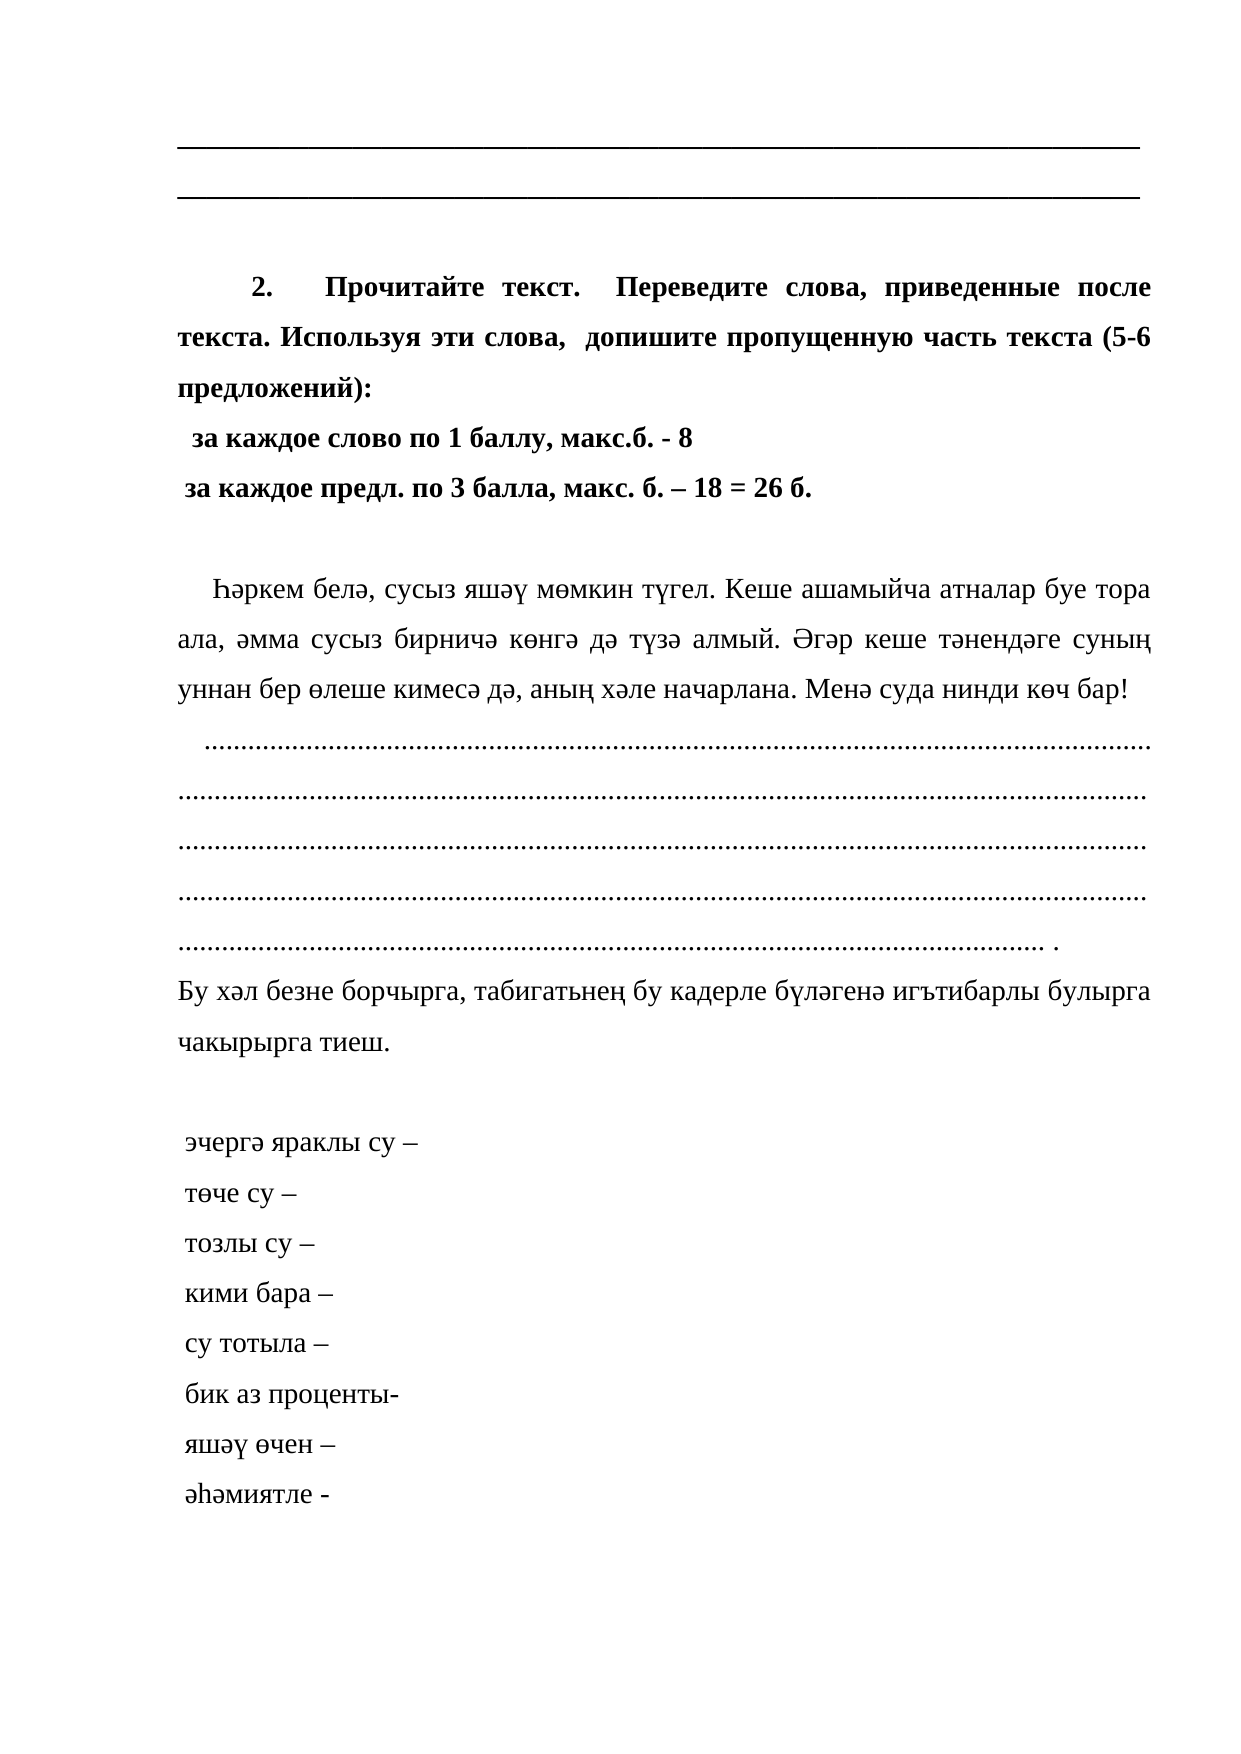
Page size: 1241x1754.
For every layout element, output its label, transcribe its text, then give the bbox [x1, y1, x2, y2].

text әһәмиятле - [177, 1477, 1152, 1510]
text эчергә яраклы су – [177, 1124, 1152, 1158]
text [177, 118, 1152, 202]
text Бу хәл безне борчырга, табигатьнең бу кадерле бүләгенә игътибарлы булырга чакырырга тиеш. [177, 973, 1152, 1057]
text яшәү өчен – [177, 1426, 1152, 1460]
text за каждое слово по 1 баллу, макс.б. - 8 [177, 420, 1152, 453]
text төче су – [177, 1175, 1152, 1208]
text кими бара – [177, 1275, 1152, 1309]
text ........................................................................................................................................................................................................................................................................................................................................................................................................................................................................................................................................................................................................................................................................ . [177, 722, 1152, 957]
text тозлы су – [177, 1225, 1152, 1258]
text бик аз проценты- [177, 1376, 1152, 1409]
text Һәркем белә, сусыз яшәү мөмкин түгел. Кеше ашамыйча атналар буе тора ала, әмма сусыз бирничә көнгә дә түзә алмый. Әгәр кеше тәнендәге суның уннан бер өлеше кимесә дә, аның хәле начарлана. Менә суда нинди көч бар! [177, 571, 1152, 705]
list Прочитайте текст. Переведите слова, приведенные после текста. Используя эти слова, допишите пропущенную часть текста (5-6 предложений): [177, 269, 1152, 403]
text су тотыла – [177, 1326, 1152, 1359]
text за каждое предл. по 3 балла, макс. б. – 18 = 26 б. [177, 470, 1152, 504]
